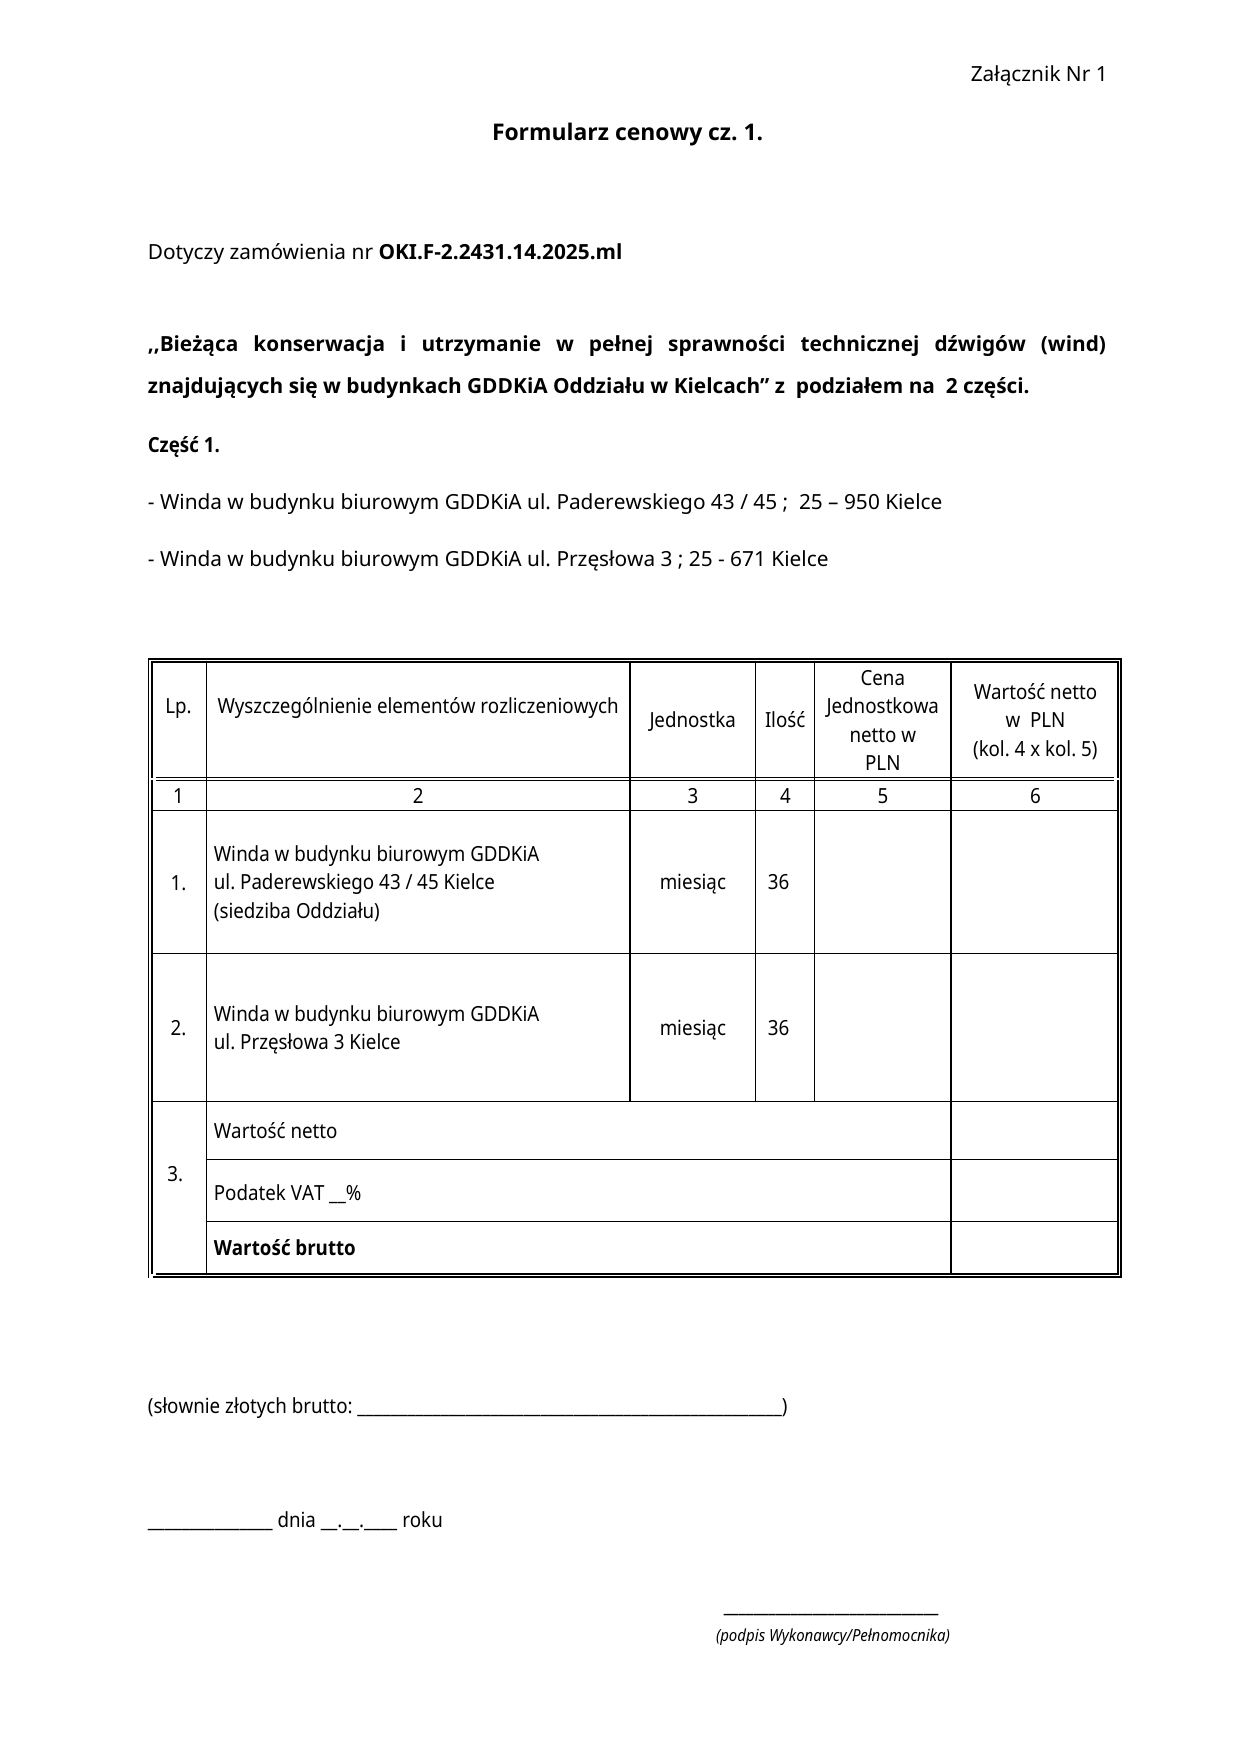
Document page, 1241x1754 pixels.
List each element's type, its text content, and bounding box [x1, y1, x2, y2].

table_cell 3 [631, 781, 755, 810]
text - Winda w budynku biurowym GDDKiA ul. Przęsłowa 3 ; 25 - 671 Kielce [148, 544, 1107, 573]
table_cell [952, 954, 1117, 1101]
table_cell 2. [153, 954, 206, 1101]
text (słownie złotych brutto: ___________________________________________________) [148, 1391, 1107, 1420]
table_cell 36 [756, 811, 814, 953]
table_cell 1 [150, 777, 206, 810]
text ,,Bieżąca konserwacja i utrzymanie w pełnej sprawności technicznej dźwigów (wind) znajdujących się w budynkach GDDKiA Oddziału w Kielcach” z podziałem na 2 części. [148, 329, 1107, 400]
table_header Wyszczególnienie elementów rozliczeniowych [207, 663, 629, 777]
table_cell 1. [153, 811, 206, 953]
table_cell [815, 954, 950, 1101]
text Dotyczy zamówienia nr OKI.F-2.2431.14.2025.ml [148, 237, 1107, 265]
table_cell 6 [952, 777, 1119, 810]
table_cell [952, 1222, 1117, 1273]
table_cell 2 [207, 781, 629, 810]
text - Winda w budynku biurowym GDDKiA ul. Paderewskiego 43 / 45 ; 25 – 950 Kielce [148, 487, 1107, 516]
table_cell 3. [153, 1102, 206, 1273]
table_cell [952, 1102, 1117, 1159]
table_header Wartość netto w PLN (kol. 4 x kol. 5) [952, 663, 1117, 777]
text _____________________________ [148, 1590, 1107, 1619]
table_cell [815, 811, 950, 953]
text Formularz cenowy cz. 1. [148, 116, 1107, 148]
table_header Lp. [153, 663, 206, 777]
table_cell miesiąc [631, 811, 755, 953]
table_header Jednostka [631, 663, 755, 777]
text Załącznik Nr 1 [148, 59, 1107, 88]
table_cell Wartość brutto [207, 1222, 950, 1273]
table_cell [952, 811, 1117, 953]
table_cell miesiąc [631, 954, 755, 1101]
table_header Cena Jednostkowa netto w PLN [815, 663, 950, 777]
table_header Ilość [756, 663, 814, 777]
table_cell 5 [815, 781, 950, 810]
table_cell 36 [756, 954, 814, 1101]
table_cell Wartość netto [207, 1102, 950, 1159]
text _______________ dnia __.__.____ roku [148, 1505, 1107, 1533]
text (podpis Wykonawcy/Pełnomocnika) [148, 1619, 1107, 1646]
table_cell Winda w budynku biurowym GDDKiA ul. Paderewskiego 43 / 45 Kielce (siedziba Oddziału) [207, 811, 629, 953]
table_cell [952, 1160, 1117, 1221]
table_cell Podatek VAT __% [207, 1160, 950, 1221]
table_cell Winda w budynku biurowym GDDKiA ul. Przęsłowa 3 Kielce [207, 954, 629, 1101]
text Część 1. [148, 431, 1107, 459]
table_cell 4 [756, 781, 814, 810]
